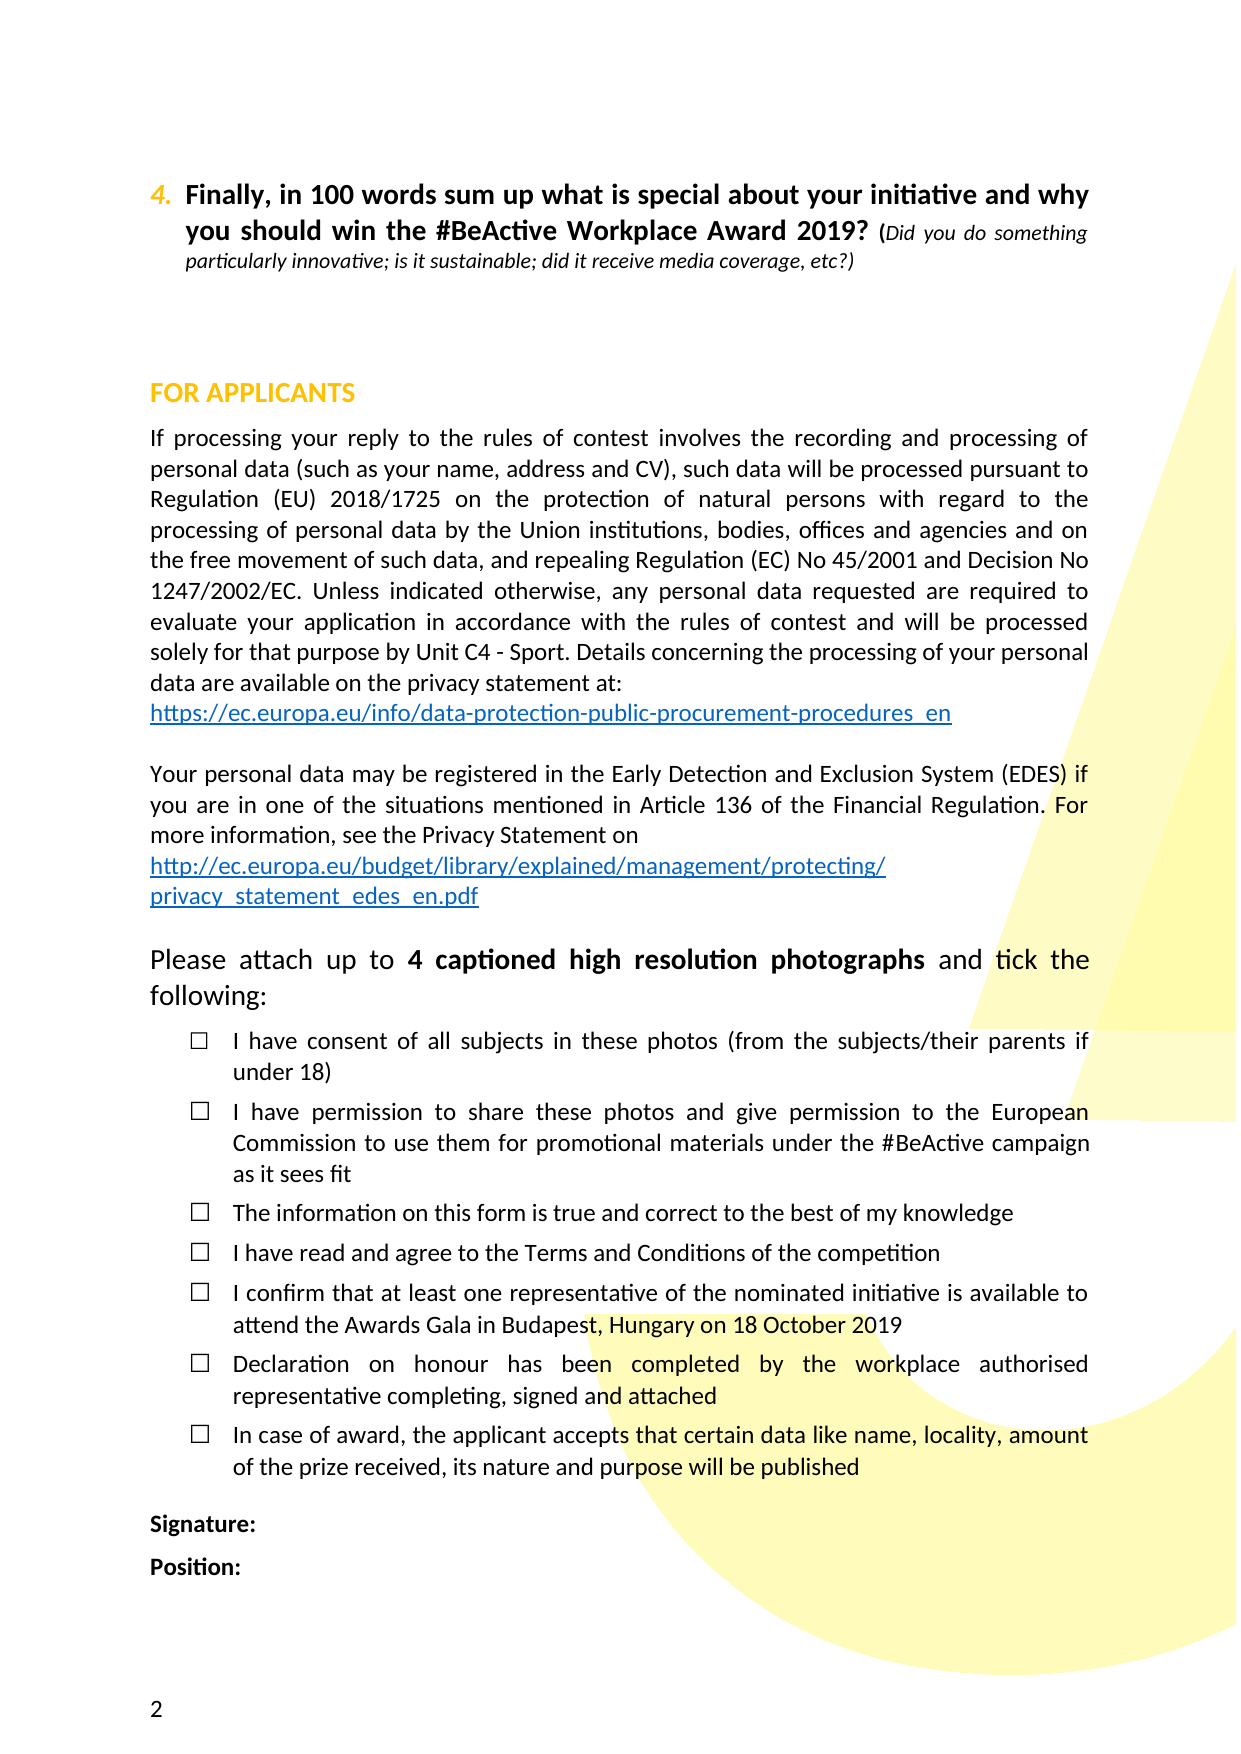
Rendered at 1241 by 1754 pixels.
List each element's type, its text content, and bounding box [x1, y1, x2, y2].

text Please attach up to 4 captioned high resolution photographs and tick the following: [150, 941, 1090, 1013]
text The information on this form is true and correct to the best of my knowledge [188, 1194, 1090, 1228]
text http://ec.europa.eu/budget/library/explained/management/protecting/privacy_statement_edes_en.pdf [150, 850, 1090, 911]
text Position: [150, 1551, 1090, 1581]
text https://ec.europa.eu/info/data-protection-public-procurement-procedures_en [150, 697, 1090, 728]
text If processing your reply to the rules of contest involves the recording and processing of personal data (such as your name, address and CV), such data will be processed pursuant to Regulation (EU) 2018/1725 on the protection of natural persons with regard to the processing of personal data by the Union institutions, bodies, offices and agencies and on the free movement of such data, and repealing Regulation (EC) No 45/2001 and Decision No 1247/2002/EC. Unless indicated otherwise, any personal data requested are required to evaluate your application in accordance with the rules of contest and will be processed solely for that purpose by Unit C4 - Sport. Details concerning the processing of your personal data are available on the privacy statement at: [150, 422, 1090, 697]
text I confirm that at least one representative of the nominated initiative is available to attend the Awards Gala in Budapest, Hungary on 18 October 2019 [188, 1275, 1090, 1340]
text FOR APPLICANTS [150, 374, 1090, 410]
text I have permission to share these photos and give permission to the European Commission to use them for promotional materials under the #BeActive campaign as it sees fit [188, 1093, 1090, 1188]
text ☐ Declaration on honour has been completed by the workplace authorised representative completing, signed and attached [188, 1346, 1090, 1411]
text I have read and agree to the Terms and Conditions of the competition [188, 1235, 1090, 1269]
text I have consent of all subjects in these photos (from the subjects/their parents if under 18) [188, 1025, 1090, 1087]
text ☐ In case of award, the applicant accepts that certain data like name, locality, amount of the prize received, its nature and purpose will be published [188, 1417, 1090, 1481]
picture [2, 5, 1237, 1749]
list Finally, in 100 words sum up what is special about your initiative and why you should win the #BeActive Workplace Award 2019? (Did you do something particularly innovative; is it sustainable; did it receive media coverage, etc?) [150, 176, 1090, 274]
text Your personal data may be registered in the Early Detection and Exclusion System (EDES) if you are in one of the situations mentioned in Article 136 of the Financial Regulation. For more information, see the Privacy Statement on [150, 758, 1090, 850]
text Signature: [150, 1508, 1090, 1538]
